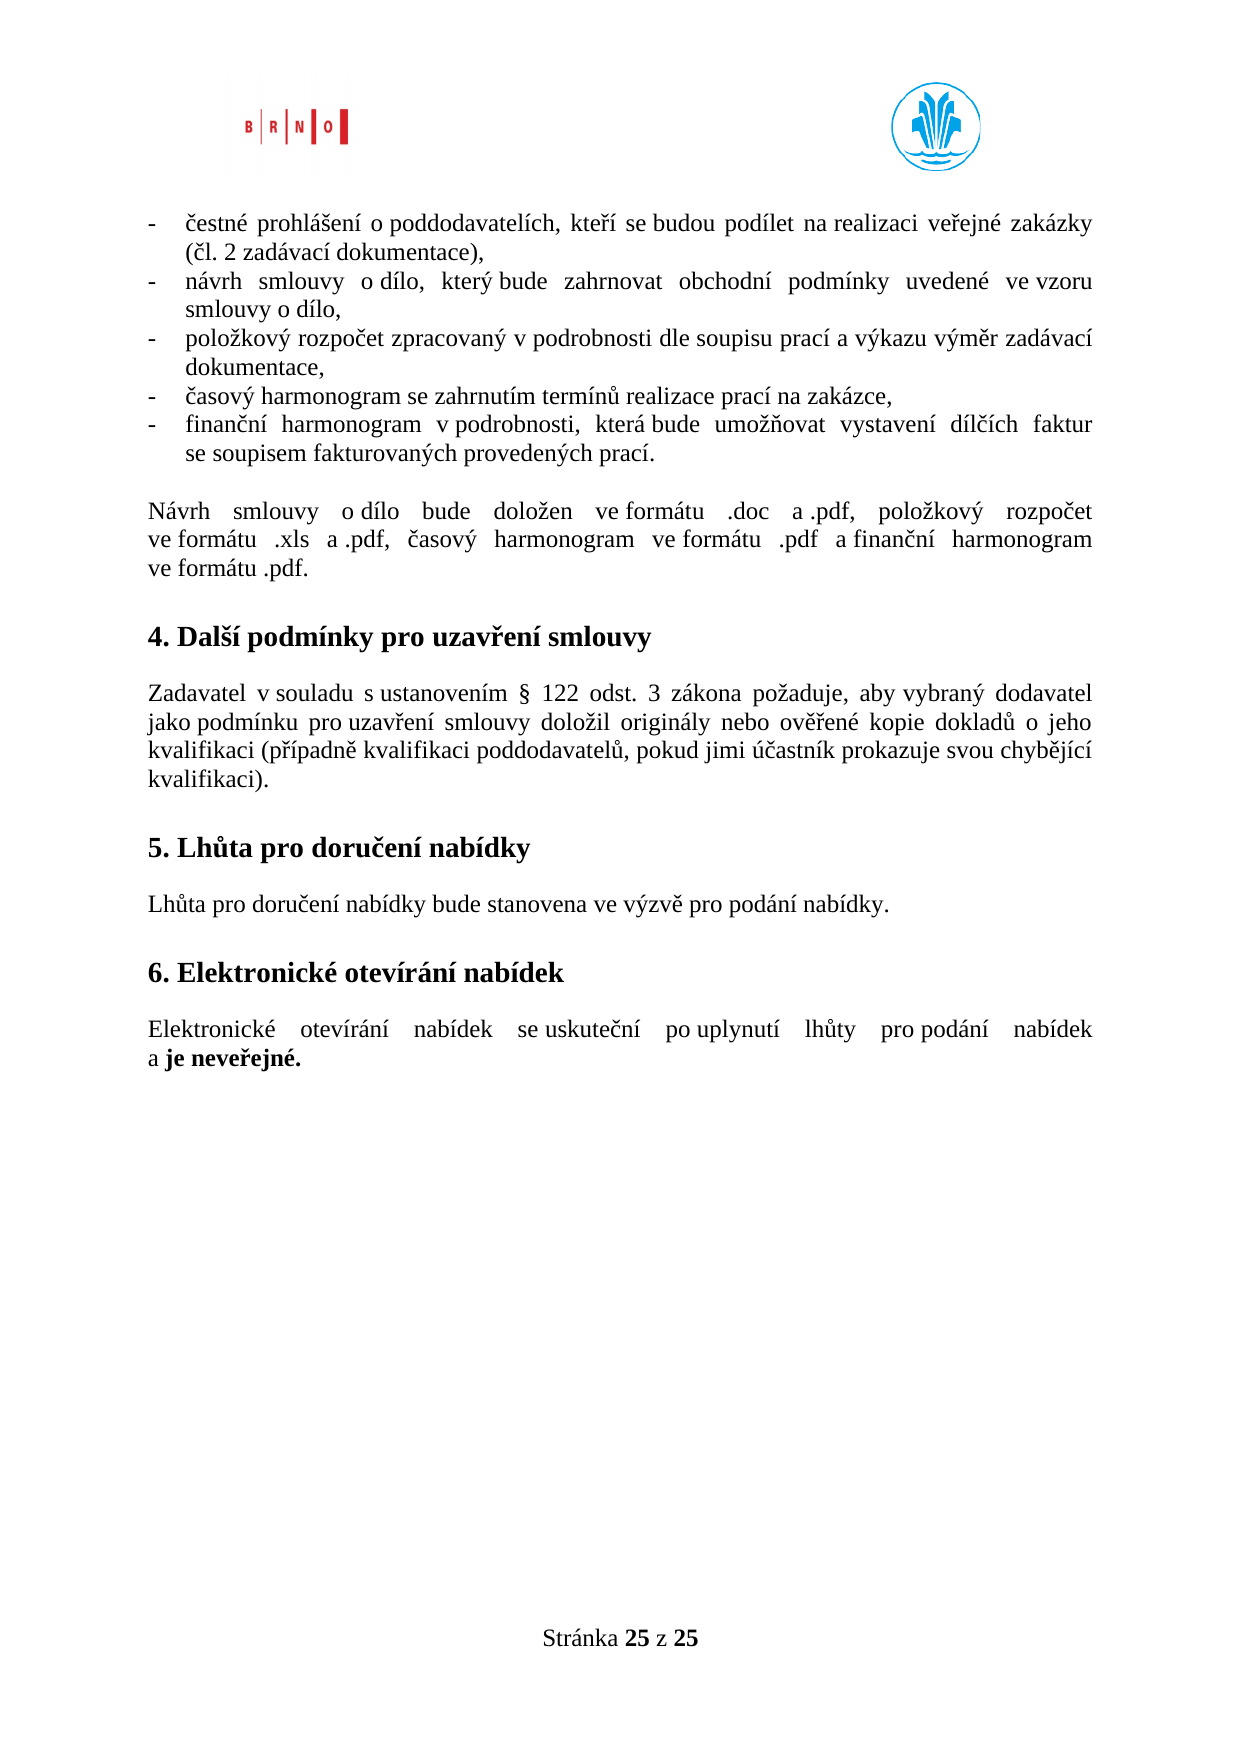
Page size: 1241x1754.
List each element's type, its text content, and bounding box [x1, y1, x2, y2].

text Návrh smlouvy o dílo bude doložen ve formátu .doc a .pdf, položkový rozpočet ve formátu .xls a .pdf, časový harmonogram ve formátu .pdf a finanční harmonogram ve formátu .pdf. [148, 496, 1093, 582]
list finanční harmonogram v podrobnosti, která bude umožňovat vystavení dílčích faktur se soupisem fakturovaných provedených prací. [148, 409, 1093, 467]
subtitle Elektronické otevírání nabídek [148, 955, 1093, 989]
list položkový rozpočet zpracovaný v podrobnosti dle soupisu prací a výkazu výměr zadávací dokumentace, [148, 323, 1093, 381]
list čestné prohlášení o poddodavatelích, kteří se budou podílet na realizaci veřejné zakázky (čl. 23 zadávací dokumentace), [148, 208, 1093, 266]
picture [217, 73, 375, 180]
list návrh smlouvy o dílo, který bude zahrnovat obchodní podmínky uvedené ve vzoru smlouvy o dílo, [148, 266, 1093, 323]
list časový harmonogram se zahrnutím termínů realizace prací na zakázce, [148, 381, 1093, 409]
text Elektronické otevírání nabídek se uskuteční po uplynutí lhůty pro podání nabídek a je neveřejné. [148, 1014, 1093, 1071]
text Zadavatel v souladu s ustanovením § 122 odst. 3 zákona požaduje, aby vybraný dodavatel jako podmínku pro uzavření smlouvy doložil originály nebo ověřené kopie dokladů o jeho kvalifikaci (případně kvalifikaci poddodavatelů, pokud jimi účastník prokazuje svou chybějící kvalifikaci). [148, 678, 1093, 793]
text Lhůta pro doručení nabídky bude stanovena ve výzvě pro podání nabídky. [148, 889, 1093, 918]
subtitle Další podmínky pro uzavření smlouvy [148, 619, 1093, 653]
subtitle Lhůta pro doručení nabídky [148, 831, 1093, 864]
